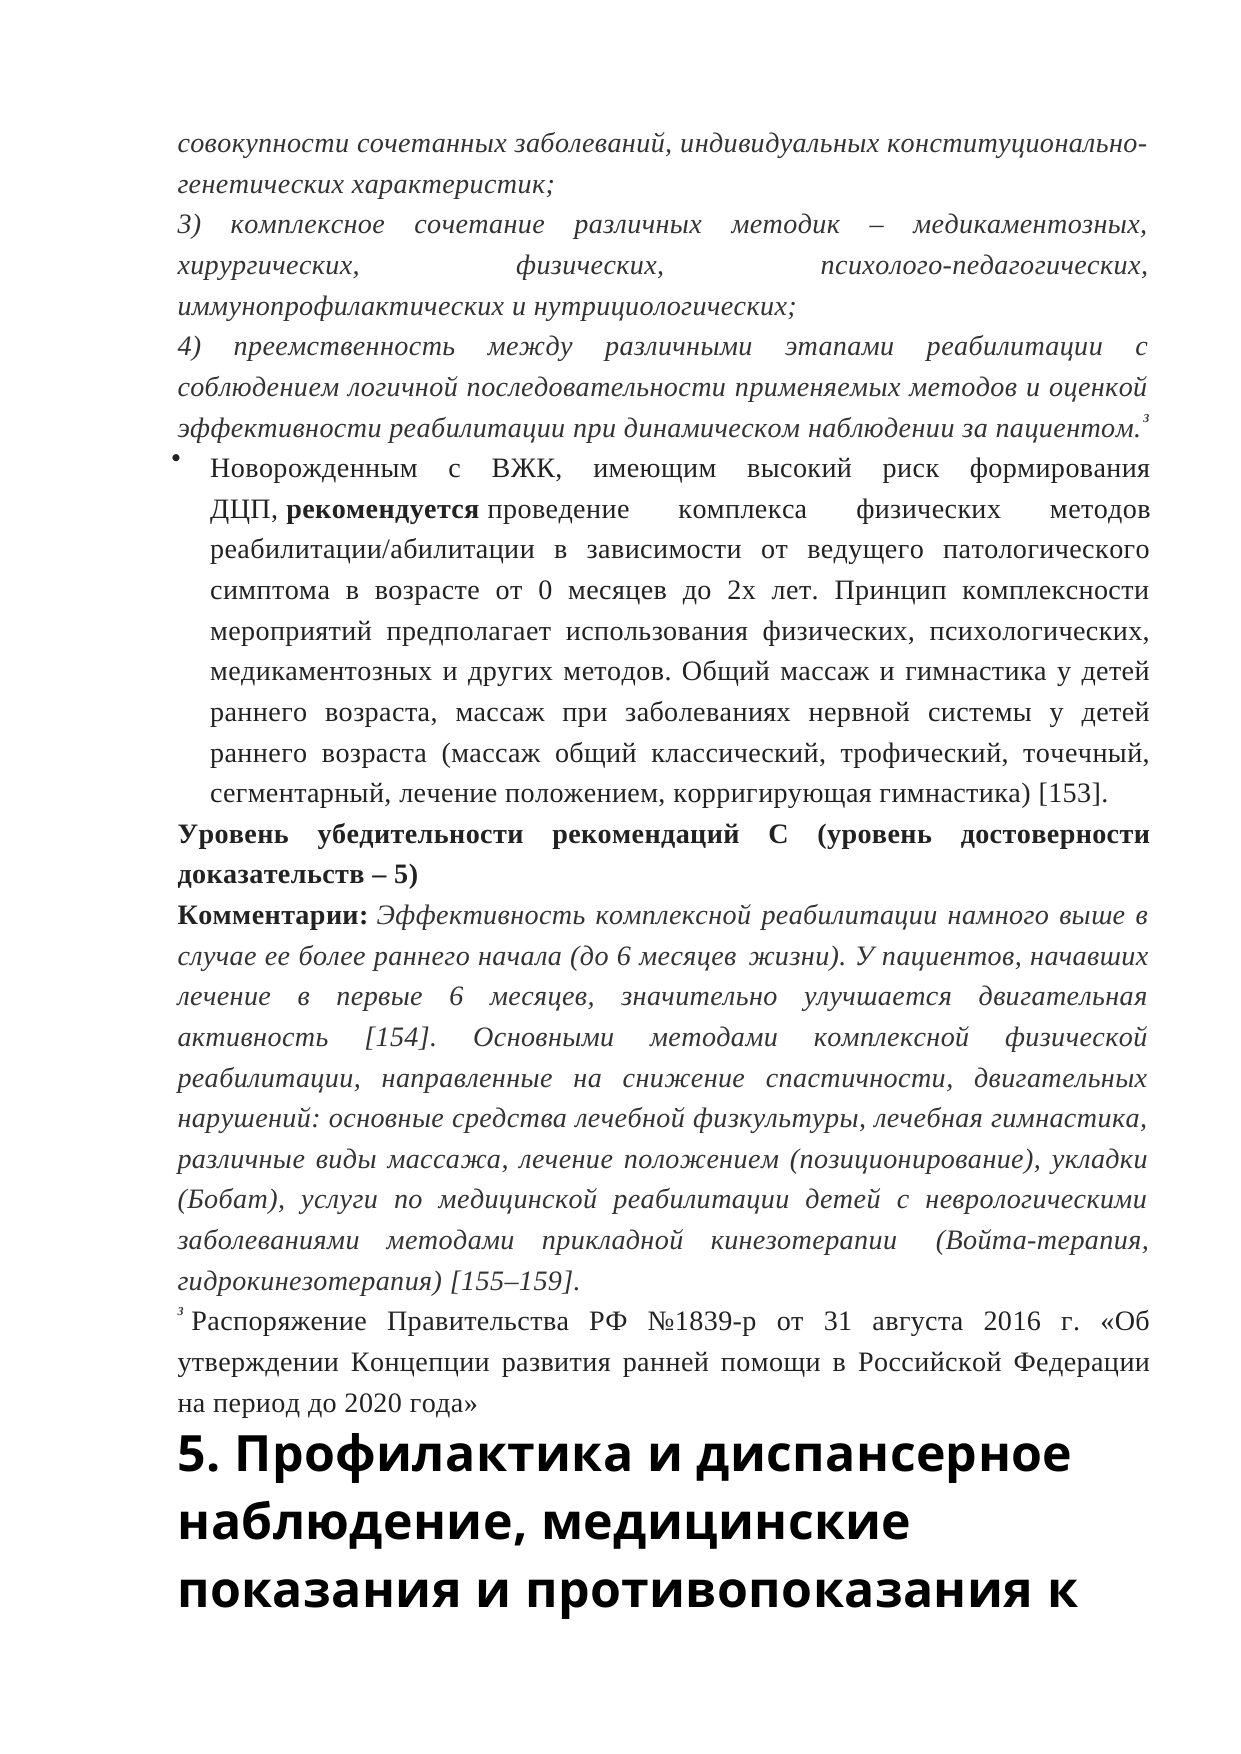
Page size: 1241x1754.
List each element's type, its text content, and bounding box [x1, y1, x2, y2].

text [177, 1418, 1152, 1622]
text 3 Распоряжение Правительства РФ №1839-р от 31 августа 2016 г. «Об утверждении Концепции развития ранней помощи в Российской Федерации на период до 2020 года» [177, 1296, 1152, 1418]
text 4) преемственность между различными этапами реабилитации с соблюдением логичной последовательности применяемых методов и оценкой эффективности реабилитации при динамическом наблюдении за пациентом.3 [177, 321, 1152, 443]
text Комментарии: Эффективность комплексной реабилитации намного выше в случае ее более раннего начала (до 6 месяцев жизни). У пациентов, начавших лечение в первые 6 месяцев, значительно улучшается двигательная активность [154]. Основными методами комплексной физической реабилитации, направленные на снижение спастичности, двигательных нарушений: основные средства лечебной физкультуры, лечебная гимнастика, различные виды массажа, лечение положением (позиционирование), укладки (Бобат), услуги по медицинской реабилитации детей с неврологическими заболеваниями методами прикладной кинезотерапии (Войта-терапия, гидрокинезотерапия) [155–159]. [177, 890, 1152, 1296]
text 3) комплексное сочетание различных методик – медикаментозных, хирургических, физических, психолого-педагогических, иммунопрофилактических и нутрициологических; [177, 199, 1152, 321]
list Новорожденным с ВЖК, имеющим высокий риск формирования ДЦП, рекомендуется проведение комплекса физических методов реабилитации/абилитации в зависимости от ведущего патологического симптома в возрасте от 0 месяцев до 2х лет. Принцип комплексности мероприятий предполагает использования физических, психологических, медикаментозных и других методов. Общий массаж и гимнастика у детей раннего возраста, массаж при заболеваниях нервной системы у детей раннего возраста (массаж общий классический, трофический, точечный, сегментарный, лечение положением, корригирующая гимнастика) [153]. [172, 443, 1152, 809]
text Уровень убедительности рекомендаций С (уровень достоверности доказательств – 5) [177, 809, 1152, 890]
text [177, 118, 1152, 199]
